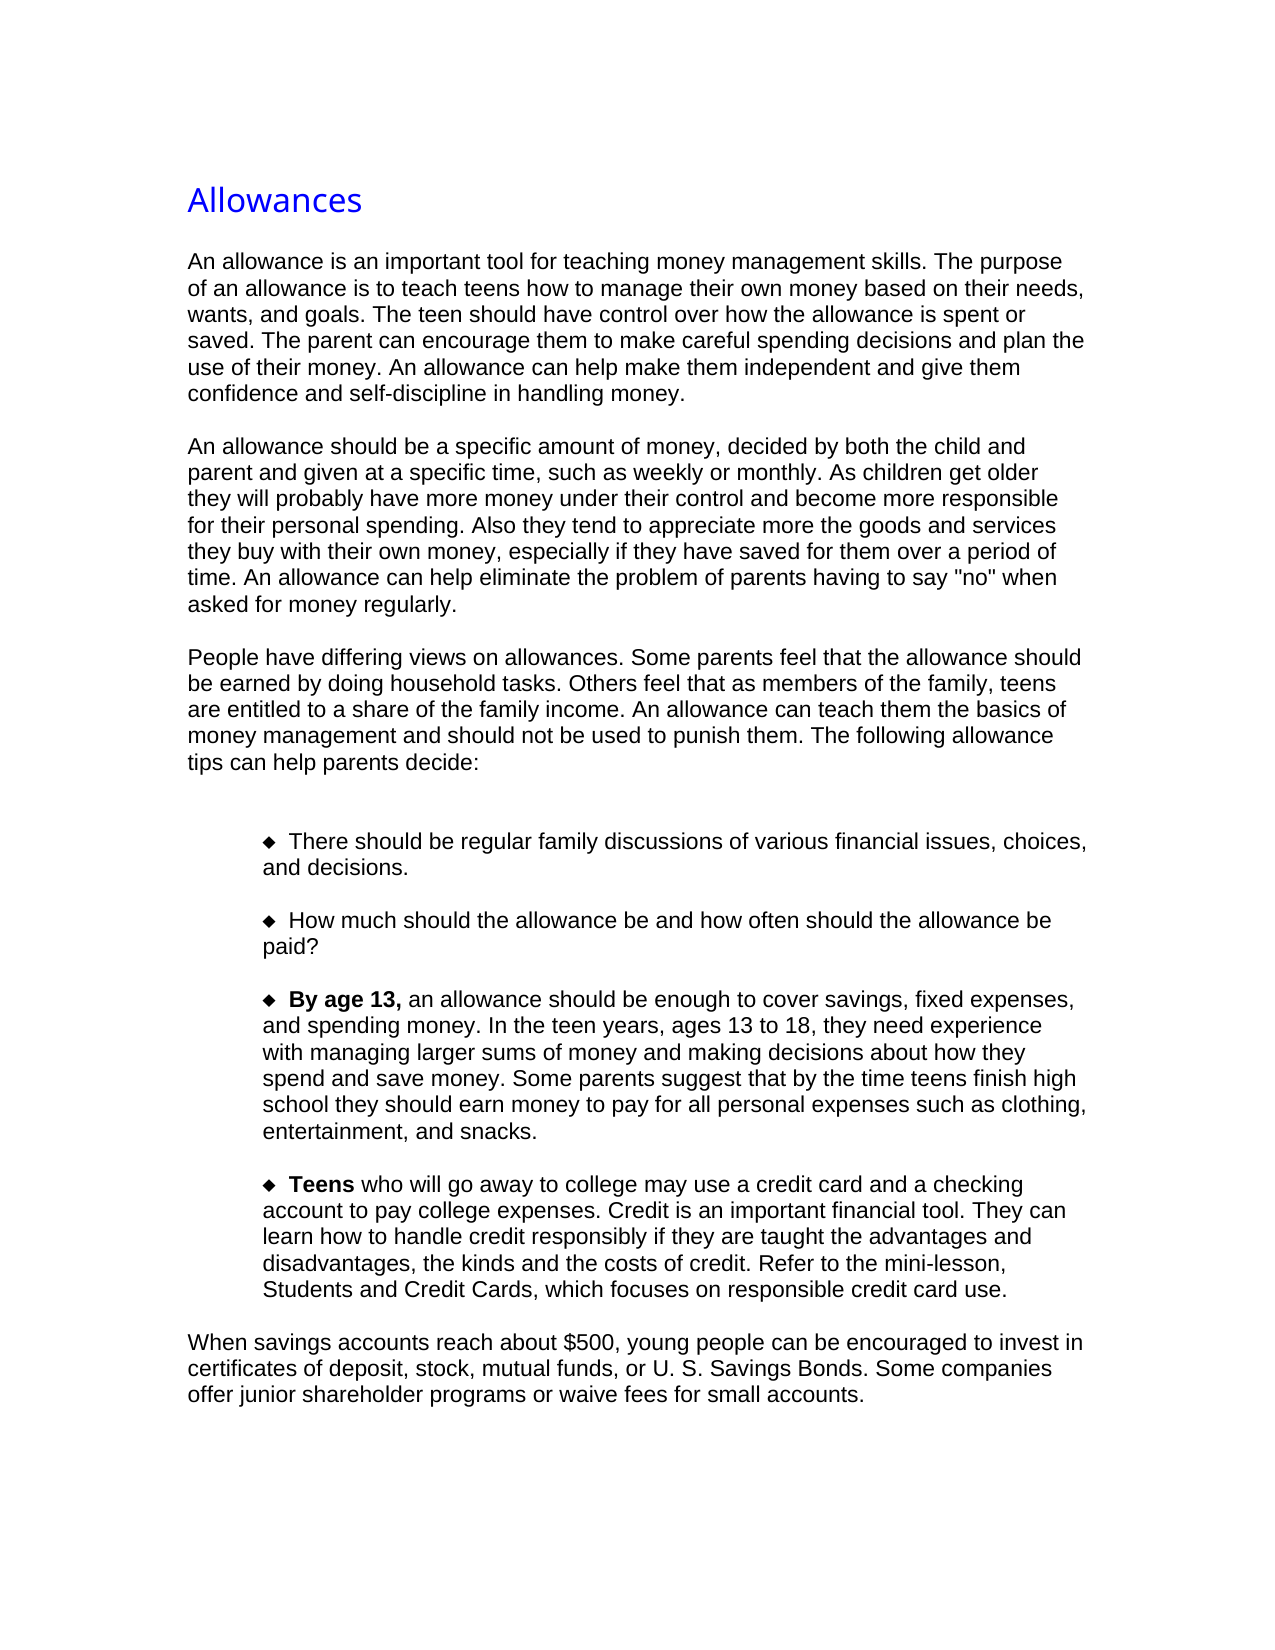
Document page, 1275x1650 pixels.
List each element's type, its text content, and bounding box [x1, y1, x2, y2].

text By age 13, an allowance should be enough to cover savings, fixed expenses, and spending money. In the teen years, ages 13 to 18, they need experience with managing larger sums of money and making decisions about how they spend and save money. Some parents suggest that by the time teens finish high school they should earn money to pay for all personal expenses such as clothing, entertainment, and snacks. [262, 986, 1087, 1171]
text There should be regular family discussions of various financial issues, choices, and decisions. [262, 828, 1087, 881]
text When savings accounts reach about $500, young people can be encouraged to invest in certificates of deposit, stock, mutual funds, or U. S. Savings Bonds. Some companies offer junior shareholder programs or waive fees for small accounts. [187, 1329, 1087, 1408]
text An allowance should be a specific amount of money, decided by both the child and parent and given at a specific time, such as weekly or monthly. As children get older they will probably have more money under their control and become more responsible for their personal spending. Also they tend to appreciate more the goods and services they buy with their own money, especially if they have saved for them over a period of time. An allowance can help eliminate the problem of parents having to say "no" when asked for money regularly. [187, 433, 1087, 617]
text Teens who will go away to college may use a credit card and a checking account to pay college expenses. Credit is an important financial tool. They can learn how to handle credit responsibly if they are taught the advantages and disadvantages, the kinds and the costs of credit. Refer to the mini-lesson, Students and Credit Cards, which focuses on responsible credit card use. [262, 1171, 1087, 1302]
text Allowances [187, 176, 1087, 222]
text How much should the allowance be and how often should the allowance be paid? [262, 907, 1087, 960]
text People have differing views on allowances. Some parents feel that the allowance should be earned by doing household tasks. Others feel that as members of the family, teens are entitled to a share of the family income. An allowance can teach them the basics of money management and should not be used to punish them. The following allowance tips can help parents decide: [187, 643, 1087, 775]
text An allowance is an important tool for teaching money management skills. The purpose of an allowance is to teach teens how to manage their own money based on their needs, wants, and goals. The teen should have control over how the allowance is spent or saved. The parent can encourage them to make careful spending decisions and plan the use of their money. An allowance can help make them independent and give them confidence and self-discipline in handling money. [187, 248, 1087, 406]
